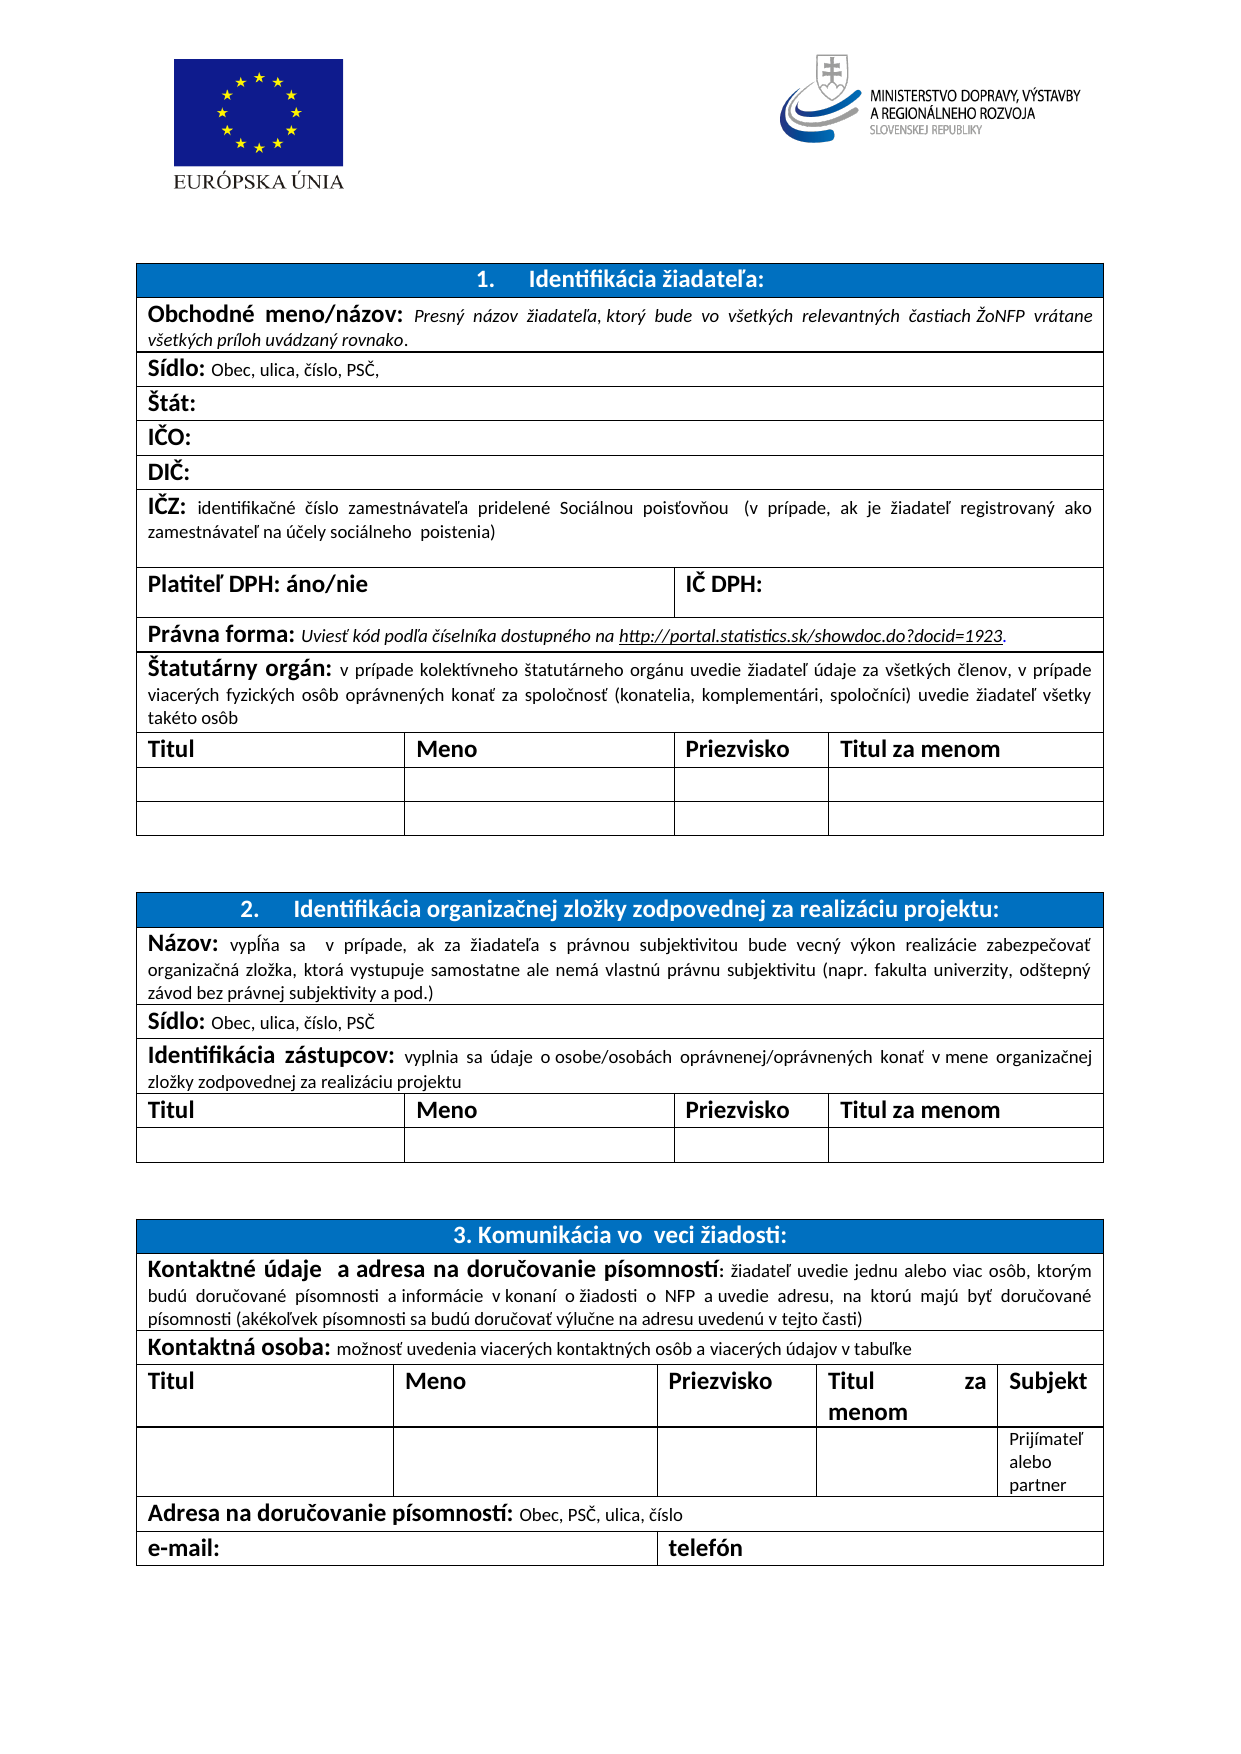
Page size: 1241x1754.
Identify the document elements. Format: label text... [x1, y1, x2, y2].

table_cell Prijímateľ alebo partner [998, 1428, 1103, 1496]
table_cell Štát: [137, 387, 1103, 420]
table_cell Titul za menom [829, 733, 1103, 767]
table_cell Titul za menom [829, 1094, 1103, 1127]
table_cell [137, 1428, 393, 1496]
table_cell Titul [137, 1094, 404, 1127]
table_cell Titul [137, 733, 404, 767]
table_cell Názov: vypĺňa sa v prípade, ak za žiadateľa s právnou subjektivitou bude vecný výkon realizácie zabezpečovať organizačná zložka, ktorá vystupuje samostatne ale nemá vlastnú právnu subjektivitu (napr. fakulta univerzity, odštepný závod bez právnej subjektivity a pod.) [137, 928, 1103, 1004]
table_cell Sídlo: Obec, ulica, číslo, PSČ [137, 1005, 1103, 1038]
table_cell Identifikácia zástupcov: vyplnia sa údaje o osobe/osobách oprávnenej/oprávnených konať v mene organizačnej zložky zodpovednej za realizáciu projektu [137, 1039, 1103, 1093]
table_cell IČO: [137, 421, 1103, 454]
table_cell Kontaktná osoba: možnosť uvedenia viacerých kontaktných osôb a viacerých údajov v tabuľke [137, 1331, 1103, 1364]
table_cell [658, 1428, 816, 1496]
table_cell [829, 1128, 1103, 1162]
table_cell e-mail: [137, 1532, 657, 1565]
table_cell IČZ: identifikačné číslo zamestnávateľa pridelené Sociálnou poisťovňou (v prípade, ak je žiadateľ registrovaný ako zamestnávateľ na účely sociálneho poistenia) [137, 490, 1103, 567]
table_cell Priezvisko [658, 1365, 816, 1426]
table_cell [137, 802, 404, 835]
table_cell Priezvisko [675, 733, 828, 767]
table_cell [817, 1428, 997, 1496]
table_cell [405, 1128, 674, 1162]
table_cell IČ DPH: [675, 568, 1103, 617]
table_cell Obchodné meno/názov: Presný názov žiadateľa, ktorý bude vo všetkých relevantných častiach ŽoNFP vrátane všetkých príloh uvádzaný rovnako. [137, 298, 1103, 351]
table_cell DIČ: [137, 456, 1103, 489]
table_cell Platiteľ DPH: áno/nie [137, 568, 674, 617]
table_cell [675, 802, 828, 835]
table_cell [405, 768, 674, 801]
table_cell Adresa na doručovanie písomností: Obec, PSČ, ulica, číslo [137, 1497, 1103, 1531]
table_cell Právna forma: Uviesť kód podľa číselníka dostupného na http://portal.statistics.sk/showdoc.do?docid=1923. [137, 618, 1103, 651]
table_cell [829, 802, 1103, 835]
table_cell Kontaktné údaje a adresa na doručovanie písomností: žiadateľ uvedie jednu alebo viac osôb, ktorým budú doručované písomnosti a informácie v konaní o žiadosti o NFP a uvedie adresu, na ktorú majú byť doručované písomnosti (akékoľvek písomnosti sa budú doručovať výlučne na adresu uvedenú v tejto časti) [137, 1254, 1103, 1330]
picture [771, 47, 1085, 155]
table_cell [675, 768, 828, 801]
table_header 1. Identifikácia žiadateľa: [137, 264, 1103, 297]
table_cell Meno [394, 1365, 657, 1426]
table_cell Sídlo: Obec, ulica, číslo, PSČ, [137, 353, 1103, 386]
table_cell [394, 1428, 657, 1496]
table_cell [675, 1128, 828, 1162]
table_cell Priezvisko [675, 1094, 828, 1127]
table_cell Titul [137, 1365, 393, 1426]
table_cell telefón [658, 1532, 1103, 1565]
table_cell Štatutárny orgán: v prípade kolektívneho štatutárneho orgánu uvedie žiadateľ údaje za všetkých členov, v prípade viacerých fyzických osôb oprávnených konať za spoločnosť (konatelia, komplementári, spoločníci) uvedie žiadateľ všetky takéto osôb [137, 653, 1103, 732]
table_cell Meno [405, 1094, 674, 1127]
table_cell Subjekt [998, 1365, 1103, 1426]
table_cell Titul za menom [817, 1365, 997, 1426]
table_cell [829, 768, 1103, 801]
table_header 3. Komunikácia vo veci žiadosti: [137, 1220, 1103, 1253]
table_header 2. Identifikácia organizačnej zložky zodpovednej za realizáciu projektu: [137, 893, 1103, 927]
table_cell [137, 768, 404, 801]
table_cell [405, 802, 674, 835]
picture [173, 59, 344, 189]
table_cell Meno [405, 733, 674, 767]
table_cell [137, 1128, 404, 1162]
